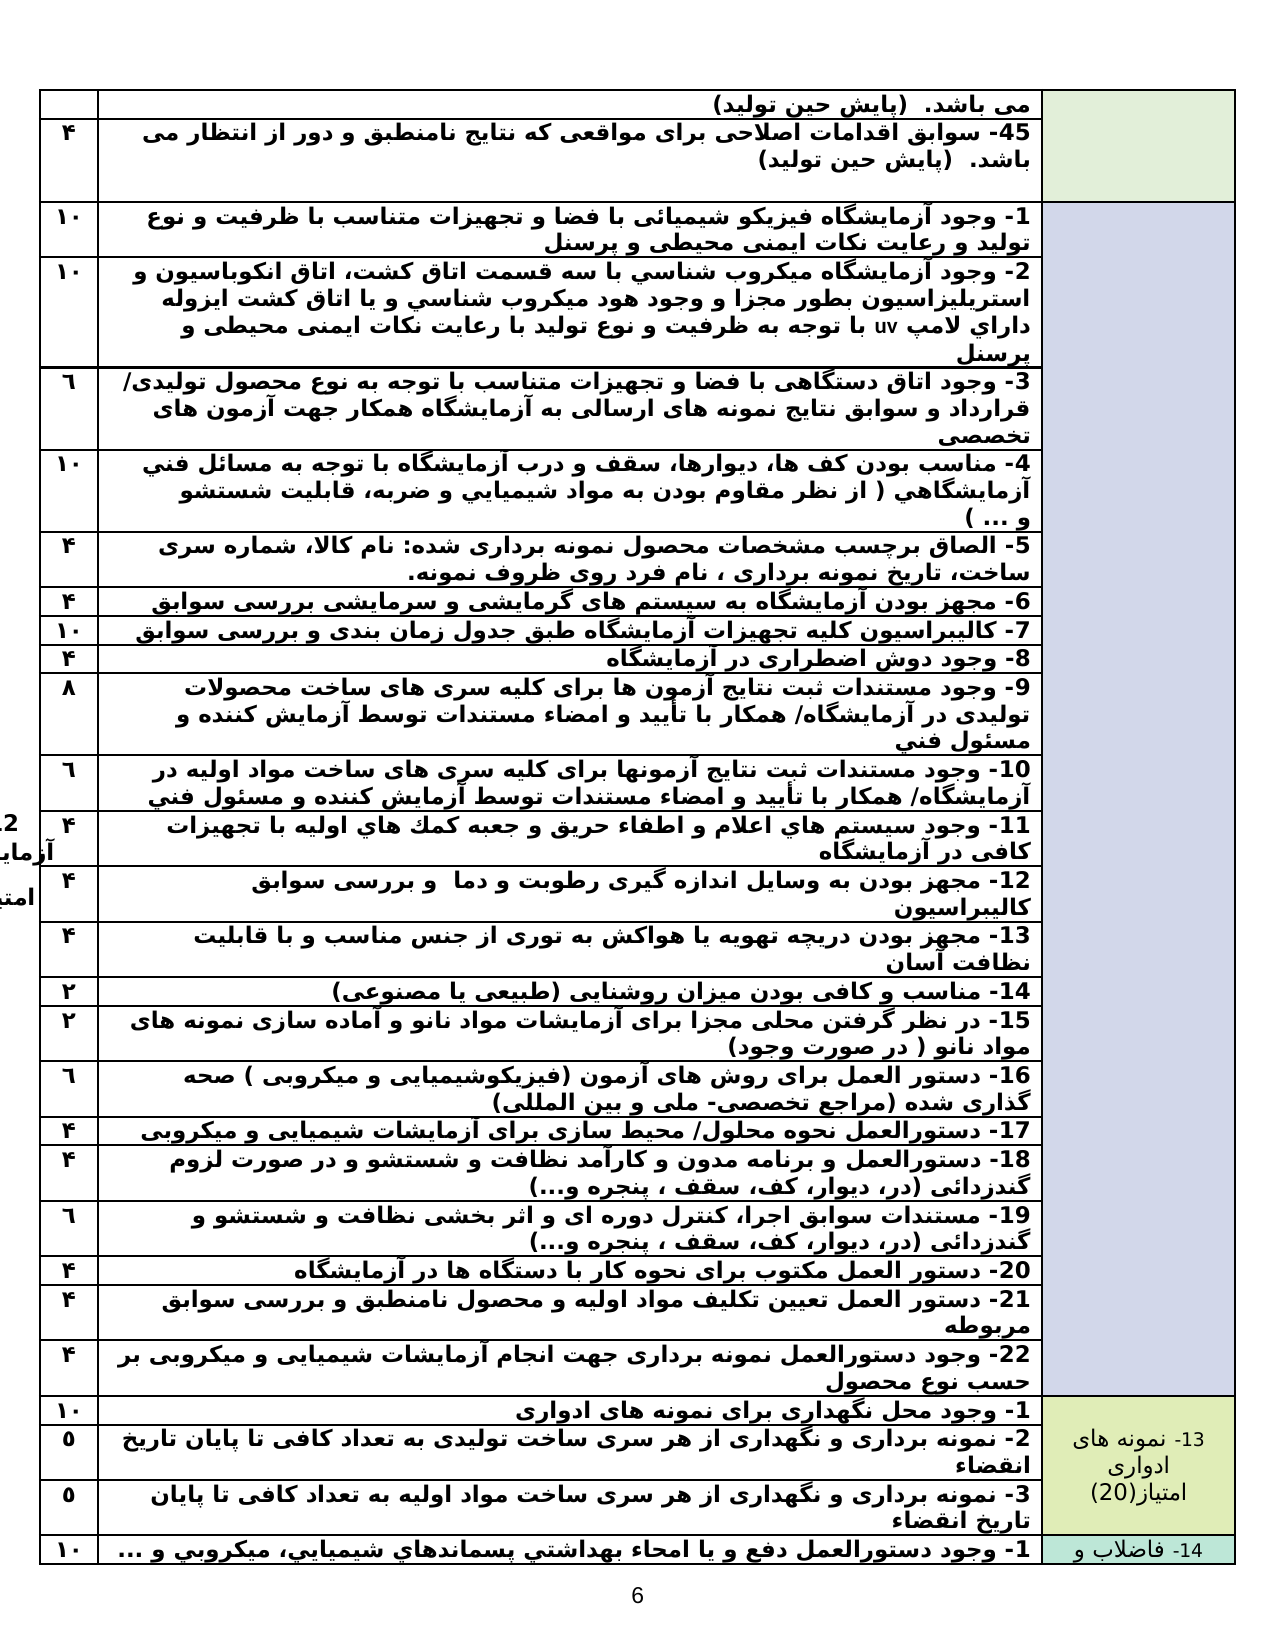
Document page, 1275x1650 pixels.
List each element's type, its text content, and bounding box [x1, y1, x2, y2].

table_cell ۴ [41, 867, 97, 921]
table_cell 21- دستور العمل تعیین تکلیف مواد اولیه و محصول نامنطبق و بررسی سوابق مربوطه [99, 1286, 1041, 1339]
table_cell 22- وجود دستورالعمل نمونه برداری جهت انجام آزمایشات شیمیایی و میکروبی بر حسب نوع محصول [99, 1341, 1041, 1395]
table_cell ١٠ [41, 203, 97, 256]
table_cell 8- وجود دوش اضطراری در آزمایشگاه [99, 646, 1041, 672]
table_cell 12- مجهز بودن به وسایل اندازه گیری رطوبت و دما و بررسی سوابق کالیبراسیون [99, 867, 1041, 921]
table_cell 2- نمونه برداری و نگهداری از هر سری ساخت تولیدی به تعداد کافی تا پایان تاریخ انقضاء [99, 1426, 1041, 1479]
table_cell ۴ [41, 812, 97, 865]
table_cell 16- دستور العمل برای روش های آزمون (فیزیکوشیمیایی و میکروبی ) صحه گذاری شده (مراجع تخصصی- ملی و بین المللی) [99, 1062, 1041, 1116]
table_cell 9- وجود مستندات ثبت نتايج آزمون ها برای کلیه سری های ساخت محصولات تولیدی در آزمايشگاه/ همکار با تأييد و امضاء مستندات توسط آزمايش كننده و مسئول فني [99, 674, 1041, 754]
table_cell 13- نمونه های ادواری امتیاز(20) [1043, 1397, 1234, 1534]
table_cell ٢ [41, 1007, 97, 1060]
table_cell ٢ [41, 978, 97, 1005]
table_cell 3- وجود اتاق دستگاهی با فضا و تجهیزات متناسب با توجه به نوع محصول توليدی/ قرارداد و سوابق نتایج نمونه های ارسالی به آزمایشگاه همکار جهت آزمون های تخصصی [99, 369, 1041, 448]
table_cell [1043, 203, 1234, 1395]
table_cell ۴ [41, 1341, 97, 1395]
table_cell 13- مجهز بودن دریچه تهویه یا هواکش به توری از جنس مناسب و با قابلیت نظافت آسان [99, 923, 1041, 976]
table_cell ۴ [41, 1257, 97, 1284]
table_cell ۴ [41, 533, 97, 586]
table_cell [1043, 1536, 1234, 1563]
table_cell ١٠ [41, 617, 97, 643]
table_cell 45- سوابق اقدامات اصلاحی برای مواقعی که نتایج نامنطبق و دور از انتظار می باشد. (پایش حین تولید) [99, 120, 1041, 201]
table_cell ۴ [41, 1146, 97, 1200]
table_cell ۴ [41, 923, 97, 976]
table_cell 10- وجود مستندات ثبت نتايج آزمونها برای کلیه سری های ساخت مواد اولیه در آزمايشگاه/ همکار با تأييد و امضاء مستندات توسط آزمايش كننده و مسئول فني [99, 756, 1041, 810]
table_cell ۴ [41, 120, 97, 201]
table_cell ۴ [41, 646, 97, 672]
table_cell ٨ [41, 674, 97, 754]
table_cell ١٠ [41, 1397, 97, 1423]
table_cell 3- نمونه برداری و نگهداری از هر سری ساخت مواد اولیه به تعداد کافی تا پایان تاریخ انقضاء [99, 1481, 1041, 1534]
table_cell ٥ [41, 1481, 97, 1534]
table_cell 6- مجهز بودن آزمایشگاه به سیستم های گرمایشی و سرمایشی بررسی سوابق [99, 588, 1041, 615]
table_cell 5- الصاق برچسب مشخصات محصول نمونه برداری شده: نام کالا، شماره سری ساخت، تاریخ نمونه برداری ، نام فرد روی ظروف نمونه. [99, 533, 1041, 586]
table_cell ۴ [41, 1286, 97, 1339]
table_cell 19- مستندات سوابق اجرا، کنترل دوره ای و اثر بخشی نظافت و شستشو و گندزدائی (در، دیوار، کف، سقف ، پنجره و...) [99, 1202, 1041, 1255]
table_cell ٦ [41, 1202, 97, 1255]
table_cell 15- در نظر گرفتن محلی مجزا برای آزمایشات مواد نانو و آماده سازی نمونه های مواد نانو ( در صورت وجود) [99, 1007, 1041, 1060]
table_cell 20- دستور العمل مکتوب برای نحوه کار با دستگاه ها در آزمایشگاه [99, 1257, 1041, 1284]
table_cell ٦ [41, 369, 97, 448]
table_cell 11- وجود سيستم هاي اعلام و اطفاء حريق و جعبه كمك هاي اوليه با تجهیزات کافی در آزمايشگاه [99, 812, 1041, 865]
table_cell 2- وجود آزمايشگاه ميكروب شناسي با سه قسمت اتاق كشت، اتاق انكوباسيون و استریلیزاسیون بطور مجزا و وجود هود ميكروب شناسي و يا اتاق كشت ايزوله داراي لامپ uv با توجه به ظرفیت و نوع توليد با رعایت نکات ایمنی محیطی و پرسنل [99, 258, 1041, 366]
table_cell 1- وجود محل نگهداری برای نمونه های ادواری [99, 1397, 1041, 1423]
table_cell ۴ [41, 588, 97, 615]
table_cell ۴ [41, 1118, 97, 1144]
table_cell ٦ [41, 756, 97, 810]
table_cell 17- دستورالعمل نحوه محلول/ محیط سازی برای آزمایشات شیمیایی و میکروبی [99, 1118, 1041, 1144]
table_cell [99, 91, 1041, 117]
table_cell ٦ [41, 1062, 97, 1116]
table_cell 1- وجود آزمایشگاه فیزیکو شیمیائی با فضا و تجهیزات متناسب با ظرفیت و نوع توليد و رعایت نکات ایمنی محیطی و پرسنل [99, 203, 1041, 256]
table_cell ۴ [41, 91, 97, 117]
table_cell 14- مناسب و کافی بودن میزان روشنایی (طبیعی یا مصنوعی) [99, 978, 1041, 1005]
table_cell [99, 1536, 1041, 1563]
table_cell ٥ [41, 1426, 97, 1479]
table_cell ١٠ [41, 258, 97, 366]
table_cell ١٠ [41, 1536, 97, 1563]
table_cell 4- مناسب بودن كف ها، ديوارها، سقف و درب آزمايشگاه با توجه به مسائل فني آزمايشگاهي ( از نظر مقاوم بودن به مواد شيميايي و ضربه، قابليت شستشو و ... ) [99, 451, 1041, 531]
table_cell 18- دستورالعمل و برنامه مدون و كارآمد نظافت و شستشو و در صورت لزوم گندزدائی (در، دیوار، کف، سقف ، پنجره و...) [99, 1146, 1041, 1200]
table_cell ١٠ [41, 451, 97, 531]
table_cell 7- کالیبراسیون کلیه تجهیزات آزمایشگاه طبق جدول زمان بندی و بررسی سوابق [99, 617, 1041, 643]
